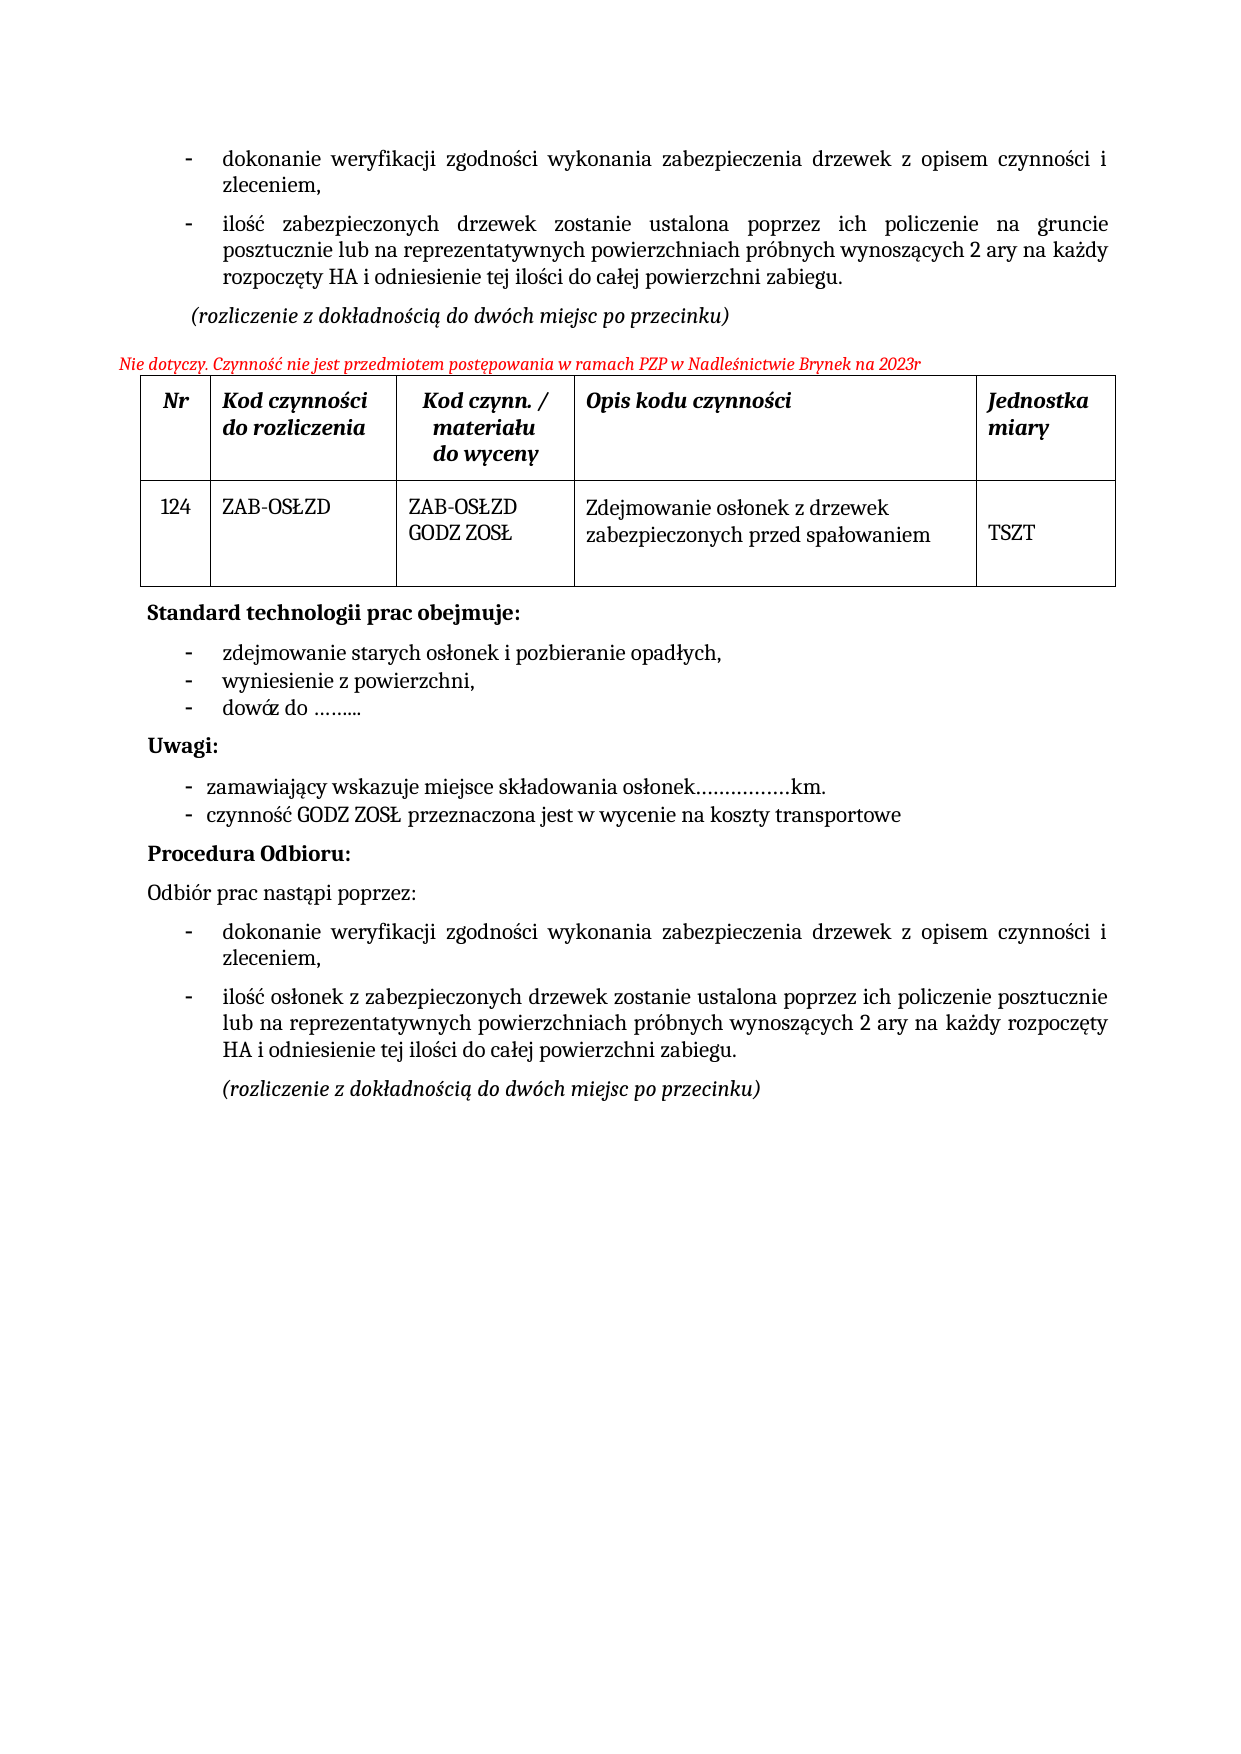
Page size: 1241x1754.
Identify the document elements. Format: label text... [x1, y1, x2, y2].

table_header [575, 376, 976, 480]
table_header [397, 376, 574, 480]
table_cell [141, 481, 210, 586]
text Nie dotyczy. Czynność nie jest przedmiotem postępowania w ramach PZP w Nadleśnictwie Brynek na 2023r [119, 353, 1138, 375]
list zamawiający wskazuje miejsce składowania osłonek km. [185, 772, 1138, 800]
subtitle Procedura Odbioru: [147, 841, 1138, 867]
subtitle Standard technologii prac obejmuje: [147, 599, 1138, 626]
text (rozliczenie z dokładnością do dwóch miejsc po przecinku) [221, 1075, 1138, 1102]
text (rozliczenie z dokładnością do dwóch miejsc po przecinku) [190, 302, 1138, 329]
list dowóz do ……... [185, 694, 1138, 721]
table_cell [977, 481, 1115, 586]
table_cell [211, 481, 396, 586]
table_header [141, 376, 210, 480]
list dokonanie weryfikacji zgodności wykonania zabezpieczenia drzewek z opisem czynności i zleceniem, [185, 146, 1107, 198]
list czynność GODZ ZOSŁ przeznaczona jest w wycenie na koszty transportowe [185, 800, 1138, 828]
list ilość osłonek z zabezpieczonych drzewek zostanie ustalona poprzez ich policzenie posztucznie lub na reprezentatywnych powierzchniach próbnych wynoszących 2 ary na każdy rozpoczęty HA i odniesienie tej ilości do całej powierzchni zabiegu. [185, 984, 1108, 1063]
list wyniesienie z powierzchni, [185, 666, 1138, 694]
list zdejmowanie starych osłonek i pozbieranie opadłych, [185, 638, 1138, 666]
list dokonanie weryfikacji zgodności wykonania zabezpieczenia drzewek z opisem czynności i zleceniem, [185, 918, 1107, 971]
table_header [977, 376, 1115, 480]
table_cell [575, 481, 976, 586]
text Odbiór prac nastąpi poprzez: [147, 879, 1138, 906]
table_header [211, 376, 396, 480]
list ilość zabezpieczonych drzewek zostanie ustalona poprzez ich policzenie na gruncie posztucznie lub na reprezentatywnych powierzchniach próbnych wynoszących 2 ary na każdy rozpoczęty HA i odniesienie tej ilości do całej powierzchni zabiegu. [185, 211, 1108, 290]
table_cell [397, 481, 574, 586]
subtitle Uwagi: [147, 733, 1138, 759]
